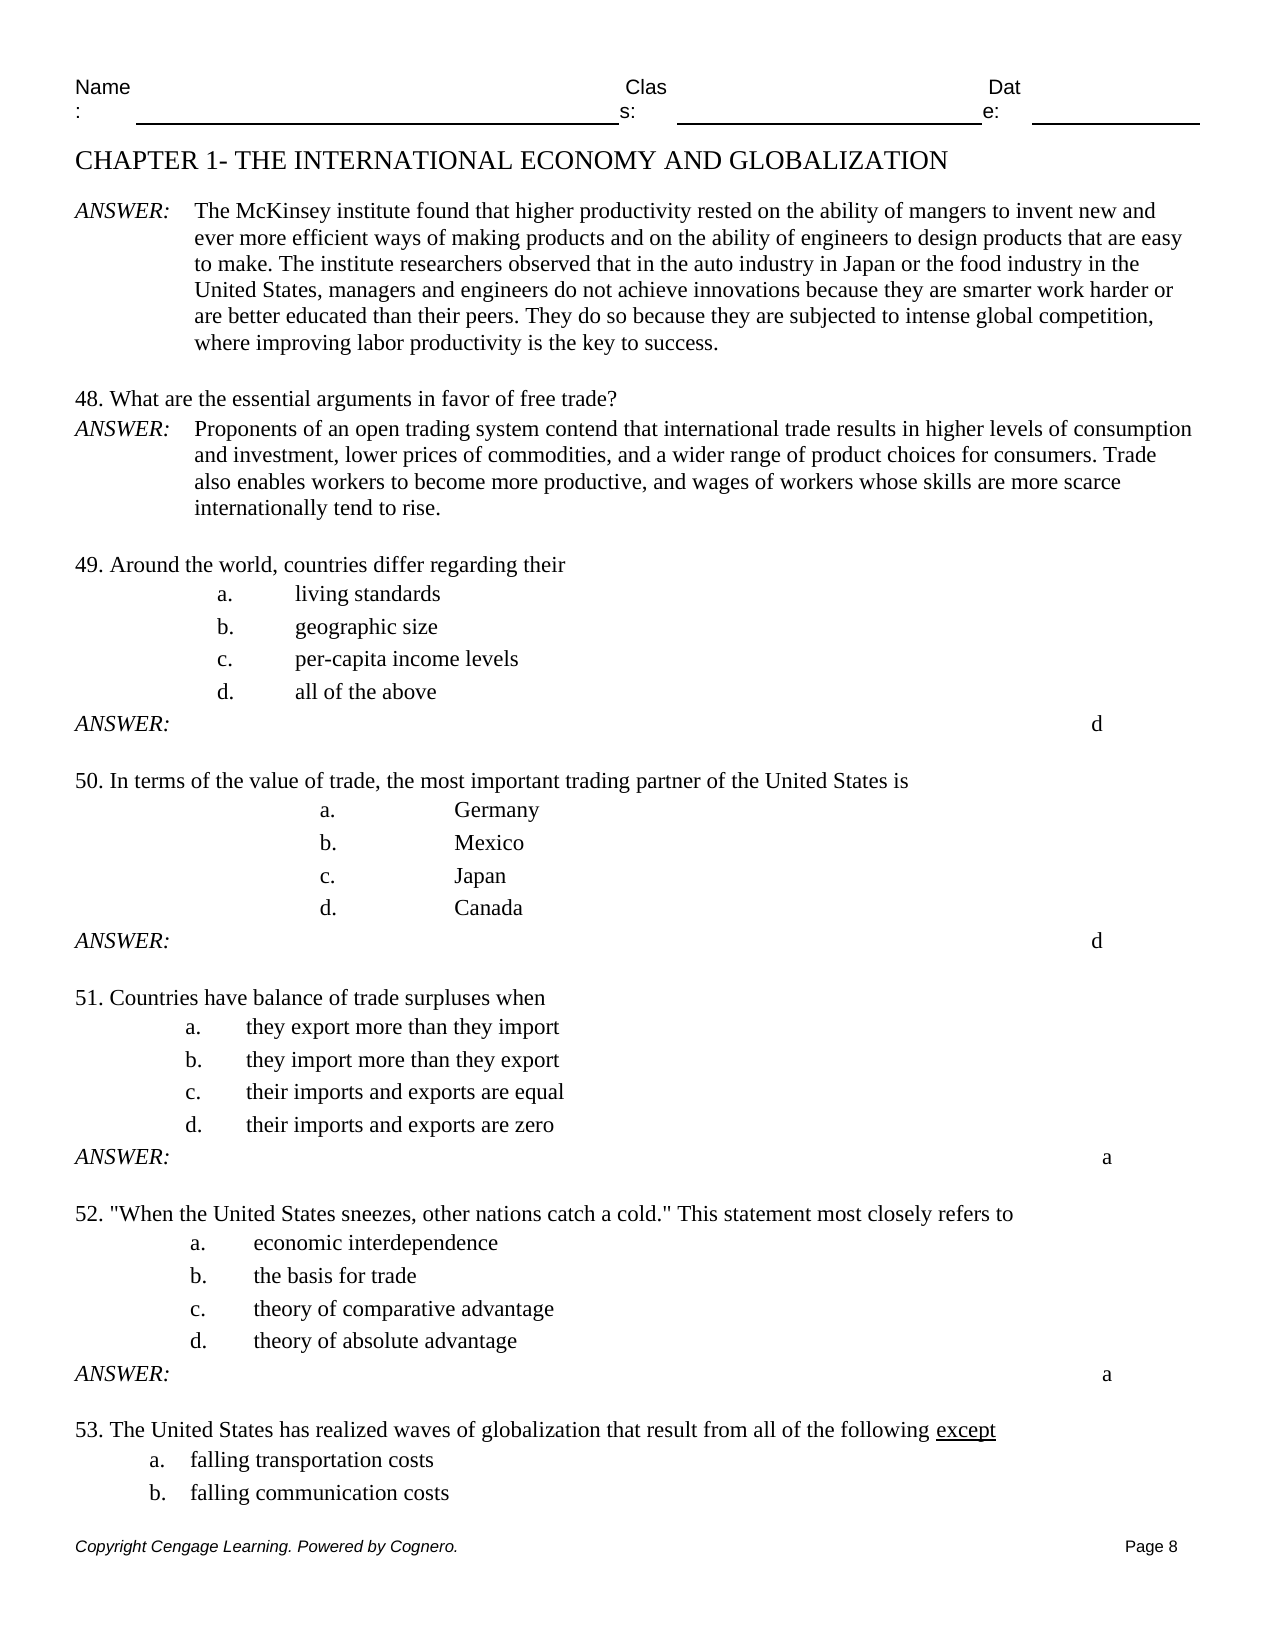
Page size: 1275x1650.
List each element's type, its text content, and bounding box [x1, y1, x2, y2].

table_header 50. ​In terms of the value of trade, the most important trading partner of the United States is [75, 767, 1200, 957]
table_header 48. What are the essential arguments in favor of free trade? [75, 386, 1200, 524]
table_header 49. ​Around the world, countries differ regarding their [75, 551, 1200, 740]
table_header 51. ​Countries have balance of trade surpluses when [75, 984, 1200, 1173]
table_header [75, 1416, 1200, 1508]
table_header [75, 194, 1200, 358]
table_header 52. ​"When the United States sneezes, other nations catch a cold." This statement most closely refers to [75, 1200, 1200, 1389]
